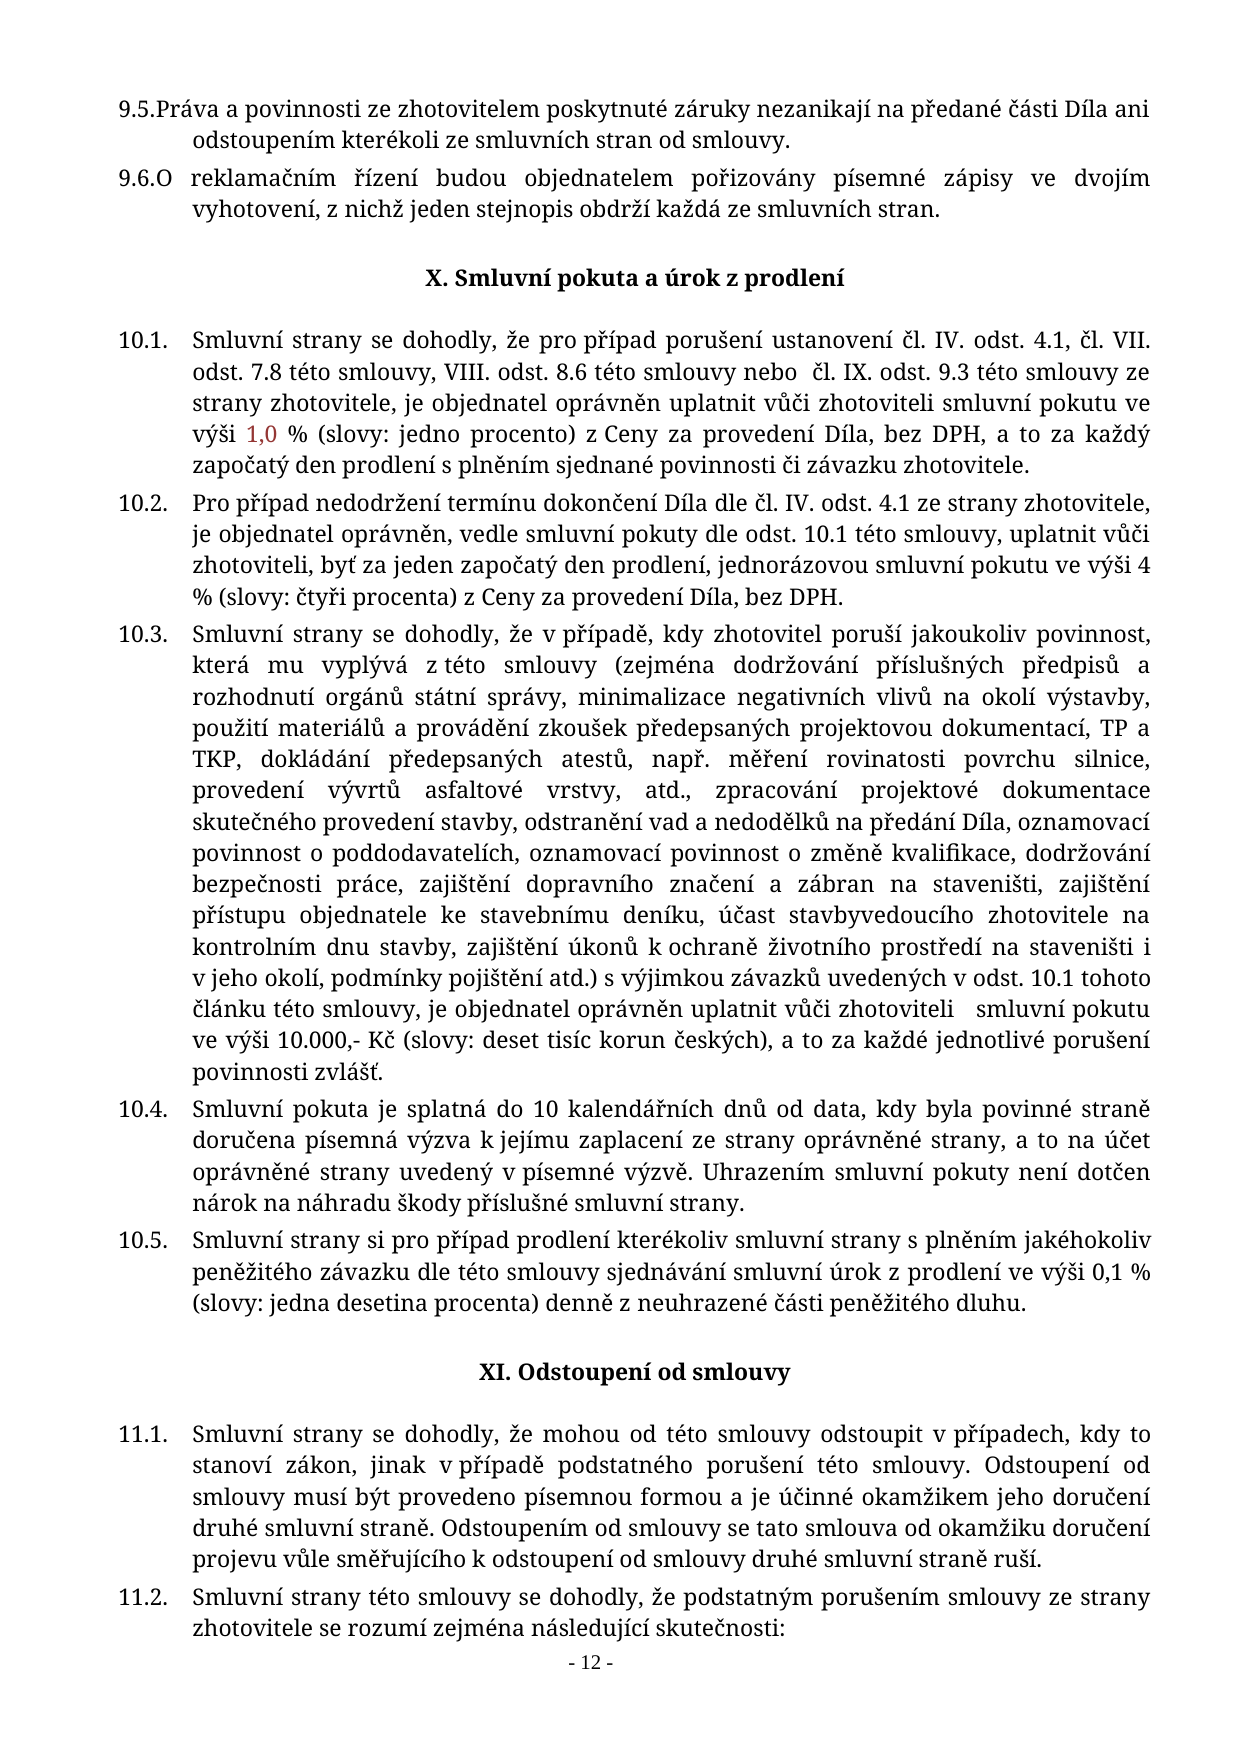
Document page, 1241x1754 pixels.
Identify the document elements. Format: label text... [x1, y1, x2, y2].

list Práva a povinnosti ze zhotovitelem poskytnuté záruky nezanikají na předané části Díla ani odstoupením kterékoli ze smluvních stran od smlouvy. [118, 93, 1152, 155]
list Smluvní strany se dohodly, že mohou od této smlouvy odstoupit v případech, kdy to stanoví zákon, jinak v případě podstatného porušení této smlouvy. Odstoupení od smlouvy musí být provedeno písemnou formou a je účinné okamžikem jeho doručení druhé smluvní straně. Odstoupením od smlouvy se tato smlouva od okamžiku doručení projevu vůle směřujícího k odstoupení od smlouvy druhé smluvní straně ruší. [118, 1418, 1152, 1574]
list Smluvní pokuta je splatná do 10 kalendářních dnů od data, kdy byla povinné straně doručena písemná výzva k jejímu zaplacení ze strany oprávněné strany, a to na účet oprávněné strany uvedený v písemné výzvě. Uhrazením smluvní pokuty není dotčen nárok na náhradu škody příslušné smluvní strany. [118, 1093, 1152, 1218]
list Pro případ nedodržení termínu dokončení Díla dle čl. IV. odst. 4.1 ze strany zhotovitele, je objednatel oprávněn, vedle smluvní pokuty dle odst. 10.1 této smlouvy, uplatnit vůči zhotoviteli, byť za jeden započatý den prodlení, jednorázovou smluvní pokutu ve výši 4 % (slovy: čtyři procenta) z Ceny za provedení Díla, bez DPH. [118, 487, 1152, 612]
list O reklamačním řízení budou objednatelem pořizovány písemné zápisy ve dvojím vyhotovení, z nichž jeden stejnopis obdrží každá ze smluvních stran. [118, 162, 1152, 224]
text XI. Odstoupení od smlouvy [118, 1355, 1152, 1387]
list Smluvní strany se dohodly, že v případě, kdy zhotovitel poruší jakoukoliv povinnost, která mu vyplývá z této smlouvy (zejména dodržování příslušných předpisů a rozhodnutí orgánů státní správy, minimalizace negativních vlivů na okolí výstavby, použití materiálů a provádění zkoušek předepsaných projektovou dokumentací, TP a TKP, dokládání předepsaných atestů, např. měření rovinatosti povrchu silnice, provedení vývrtů asfaltové vrstvy, atd., zpracování projektové dokumentace skutečného provedení stavby, odstranění vad a nedodělků na předání Díla, oznamovací povinnost o poddodavatelích, oznamovací povinnost o změně kvalifikace, dodržování bezpečnosti práce, zajištění dopravního značení a zábran na staveništi, zajištění přístupu objednatele ke stavebnímu deníku, účast stavbyvedoucího zhotovitele na kontrolním dnu stavby, zajištění úkonů k ochraně životního prostředí na staveništi i v jeho okolí, podmínky pojištění atd.) s výjimkou závazků uvedených v odst. 10.1 tohoto článku této smlouvy, je objednatel oprávněn uplatnit vůči zhotoviteli smluvní pokutu ve výši 10.000,- Kč (slovy: deset tisíc korun českých), a to za každé jednotlivé porušení povinnosti zvlášť. [118, 618, 1152, 1087]
list Smluvní strany této smlouvy se dohodly, že podstatným porušením smlouvy ze strany zhotovitele se rozumí zejména následující skutečnosti: [118, 1580, 1152, 1643]
text X. Smluvní pokuta a úrok z prodlení [118, 262, 1152, 293]
list Smluvní strany se dohodly, že pro případ porušení ustanovení čl. IV. odst. 4.1, čl. VII. odst. 7.8 této smlouvy, VIII. odst. 8.6 této smlouvy nebo čl. IX. odst. 9.3 této smlouvy ze strany zhotovitele, je objednatel oprávněn uplatnit vůči zhotoviteli smluvní pokutu ve výši 1,0 % (slovy: jedno procento) z Ceny za provedení Díla, bez DPH, a to za každý započatý den prodlení s plněním sjednané povinnosti či závazku zhotovitele. [118, 324, 1152, 480]
list Smluvní strany si pro případ prodlení kterékoliv smluvní strany s plněním jakéhokoliv peněžitého závazku dle této smlouvy sjednávání smluvní úrok z prodlení ve výši 0,1 % (slovy: jedna desetina procenta) denně z neuhrazené části peněžitého dluhu. [118, 1224, 1152, 1318]
